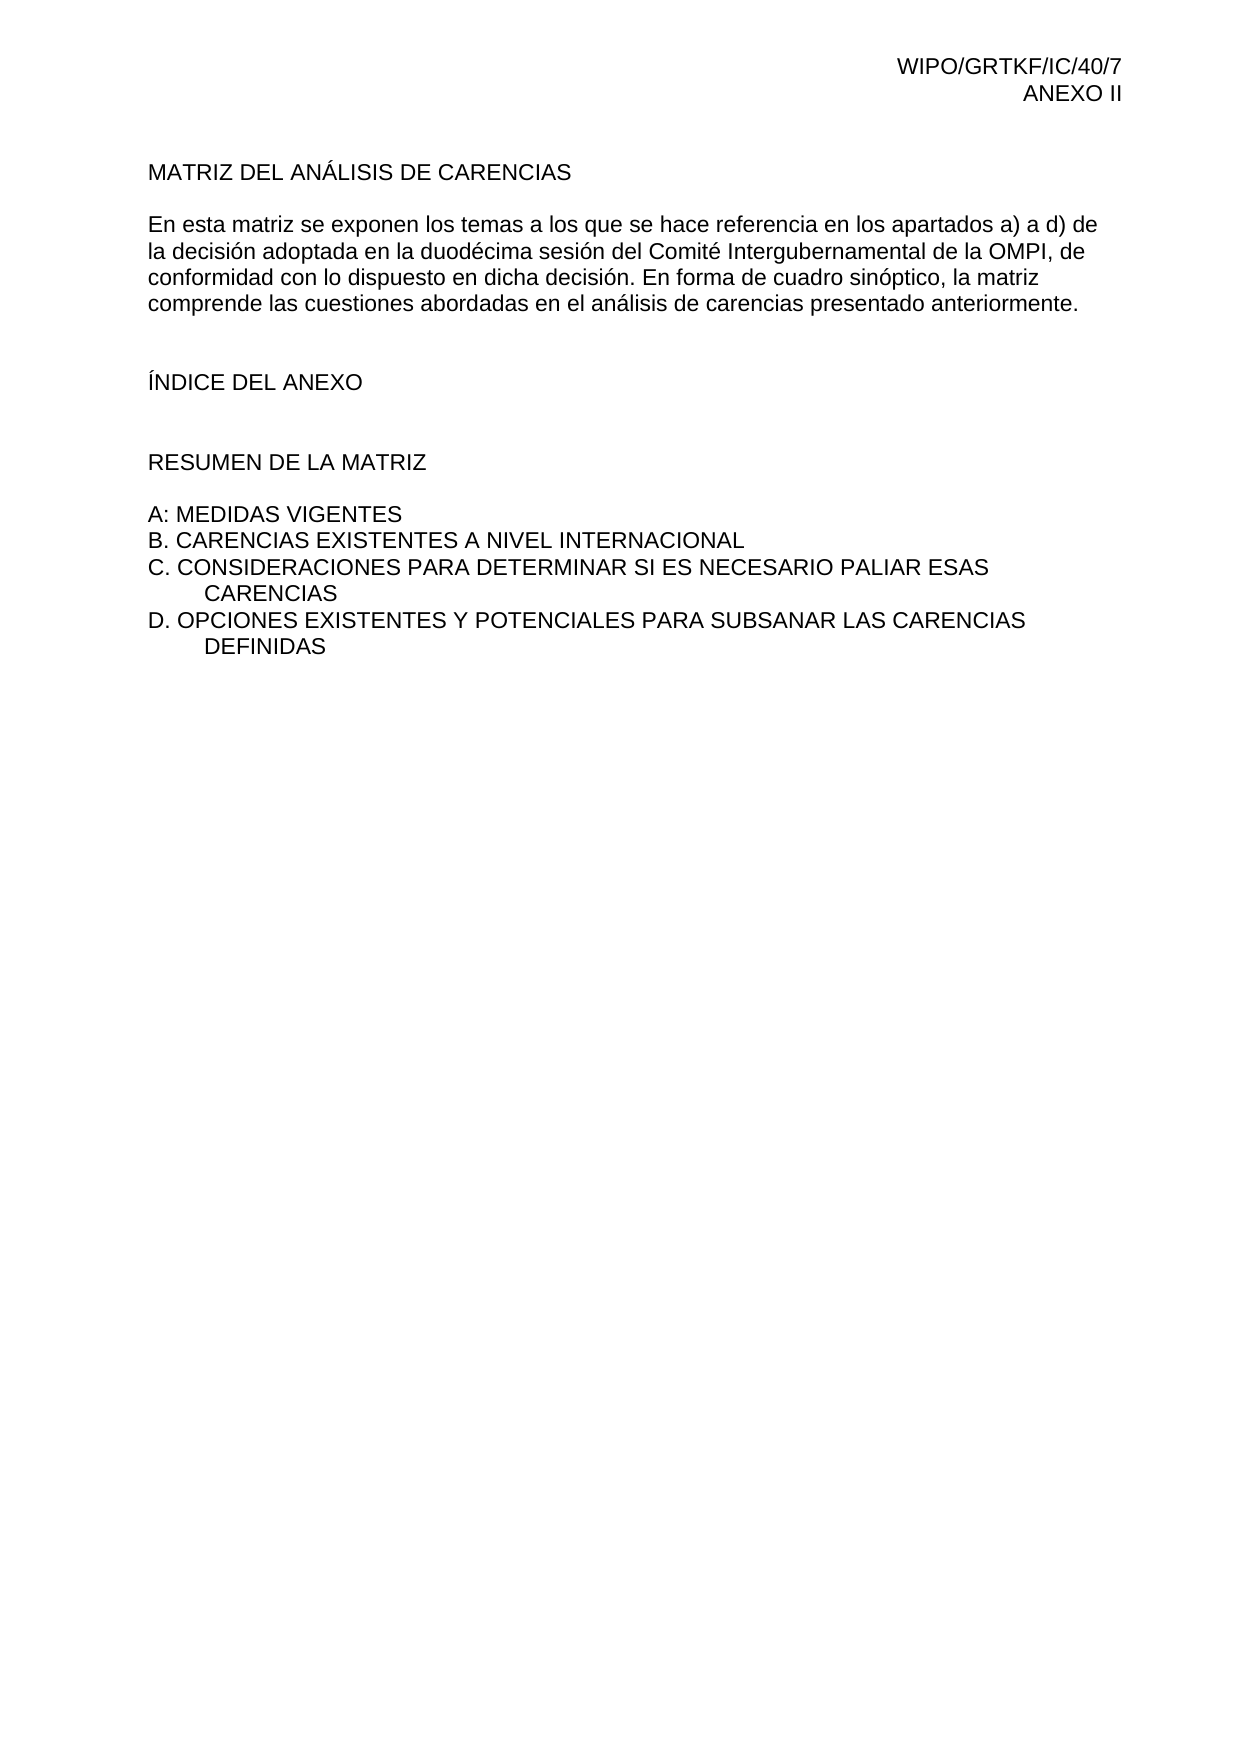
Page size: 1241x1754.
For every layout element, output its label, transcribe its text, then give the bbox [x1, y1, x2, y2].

text B. CARENCIAS EXISTENTES A NIVEL INTERNACIONAL [148, 527, 1122, 554]
text RESUMEN DE LA MATRIZ [148, 448, 1122, 475]
text C. CONSIDERACIONES PARA DETERMINAR SI ES NECESARIO PALIAR ESAS CARENCIAS [148, 554, 1122, 607]
text MATRIZ DEL ANÁLISIS DE CARENCIAS [148, 158, 1122, 185]
text En esta matriz se exponen los temas a los que se hace referencia en los apartados a) a d) de la decisión adoptada en la duodécima sesión del Comité Intergubernamental de la OMPI, de conformidad con lo dispuesto en dicha decisión. En forma de cuadro sinóptico, la matriz comprende las cuestiones abordadas en el análisis de carencias presentado anteriormente. [148, 211, 1122, 317]
text A: MEDIDAS VIGENTES [148, 501, 1122, 527]
text ÍNDICE DEL ANEXO [148, 369, 1122, 396]
text D. OPCIONES EXISTENTES Y POTENCIALES PARA SUBSANAR LAS CARENCIAS DEFINIDAS [148, 607, 1122, 659]
